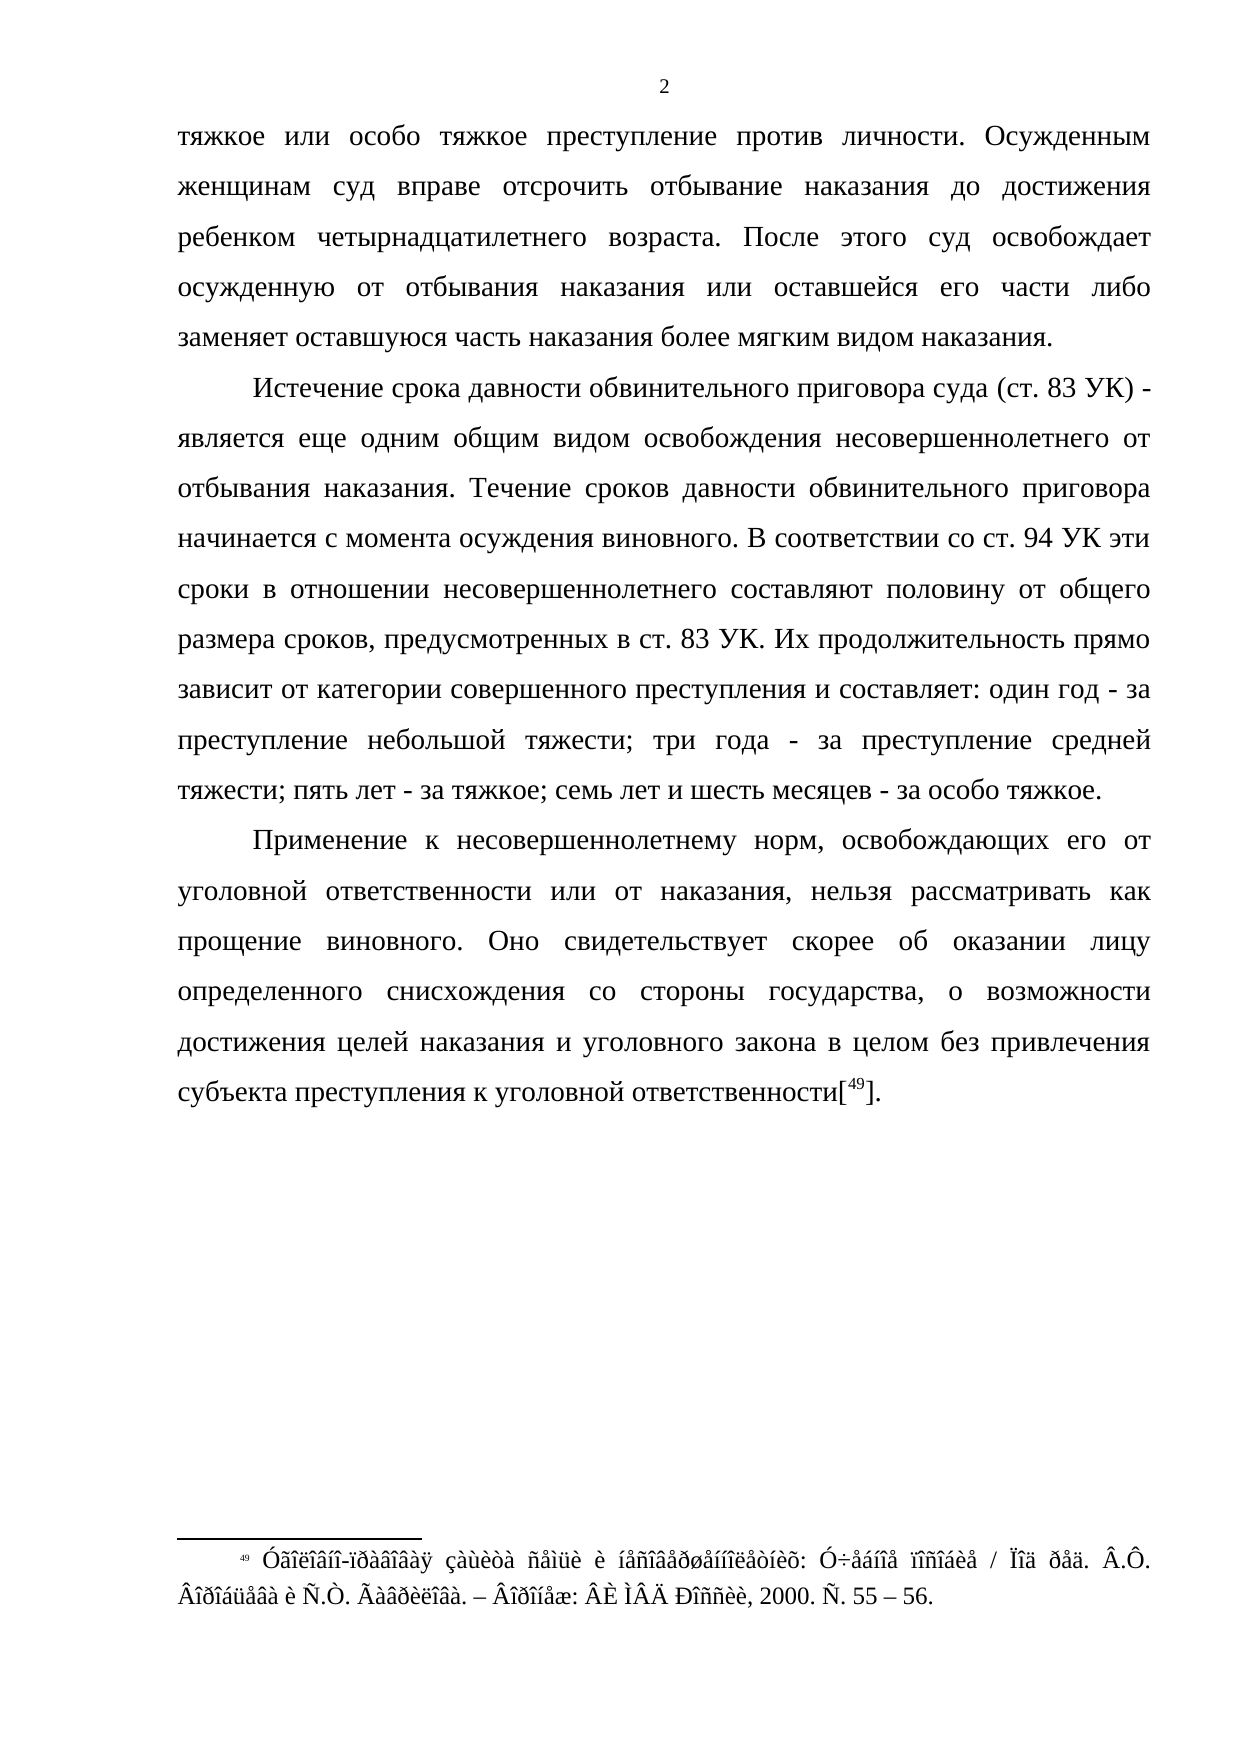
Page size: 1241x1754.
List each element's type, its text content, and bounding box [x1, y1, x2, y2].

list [177, 118, 1152, 353]
list Истечение срока давности обвинительного приговора суда (ст. 83 УК) - является еще одним общим видом освобождения несовершеннолетнего от отбывания наказания. Течение сроков давности обвинительного приговора начинается с момента осуждения виновного. В соответствии со ст. 94 УК эти сроки в отношении несовершеннолетнего составляют половину от общего размера сроков, предусмотренных в ст. 83 УК. Их продолжительность прямо зависит от категории совершенного преступления и составляет: один год - за преступление небольшой тяжести; три года - за преступление средней тяжести; пять лет - за тяжкое; семь лет и шесть месяцев - за особо тяжкое. [177, 370, 1152, 806]
list Применение к несовершеннолетнему норм, освобождающих его от уголовной ответственности или от наказания, нельзя рассматривать как прощение виновного. Оно свидетельствует скорее об оказании лицу определенного снисхождения со стороны государства, о возможности достижения целей наказания и уголовного закона в целом без привлечения субъекта преступления к уголовной ответственности[]. [177, 822, 1152, 1108]
